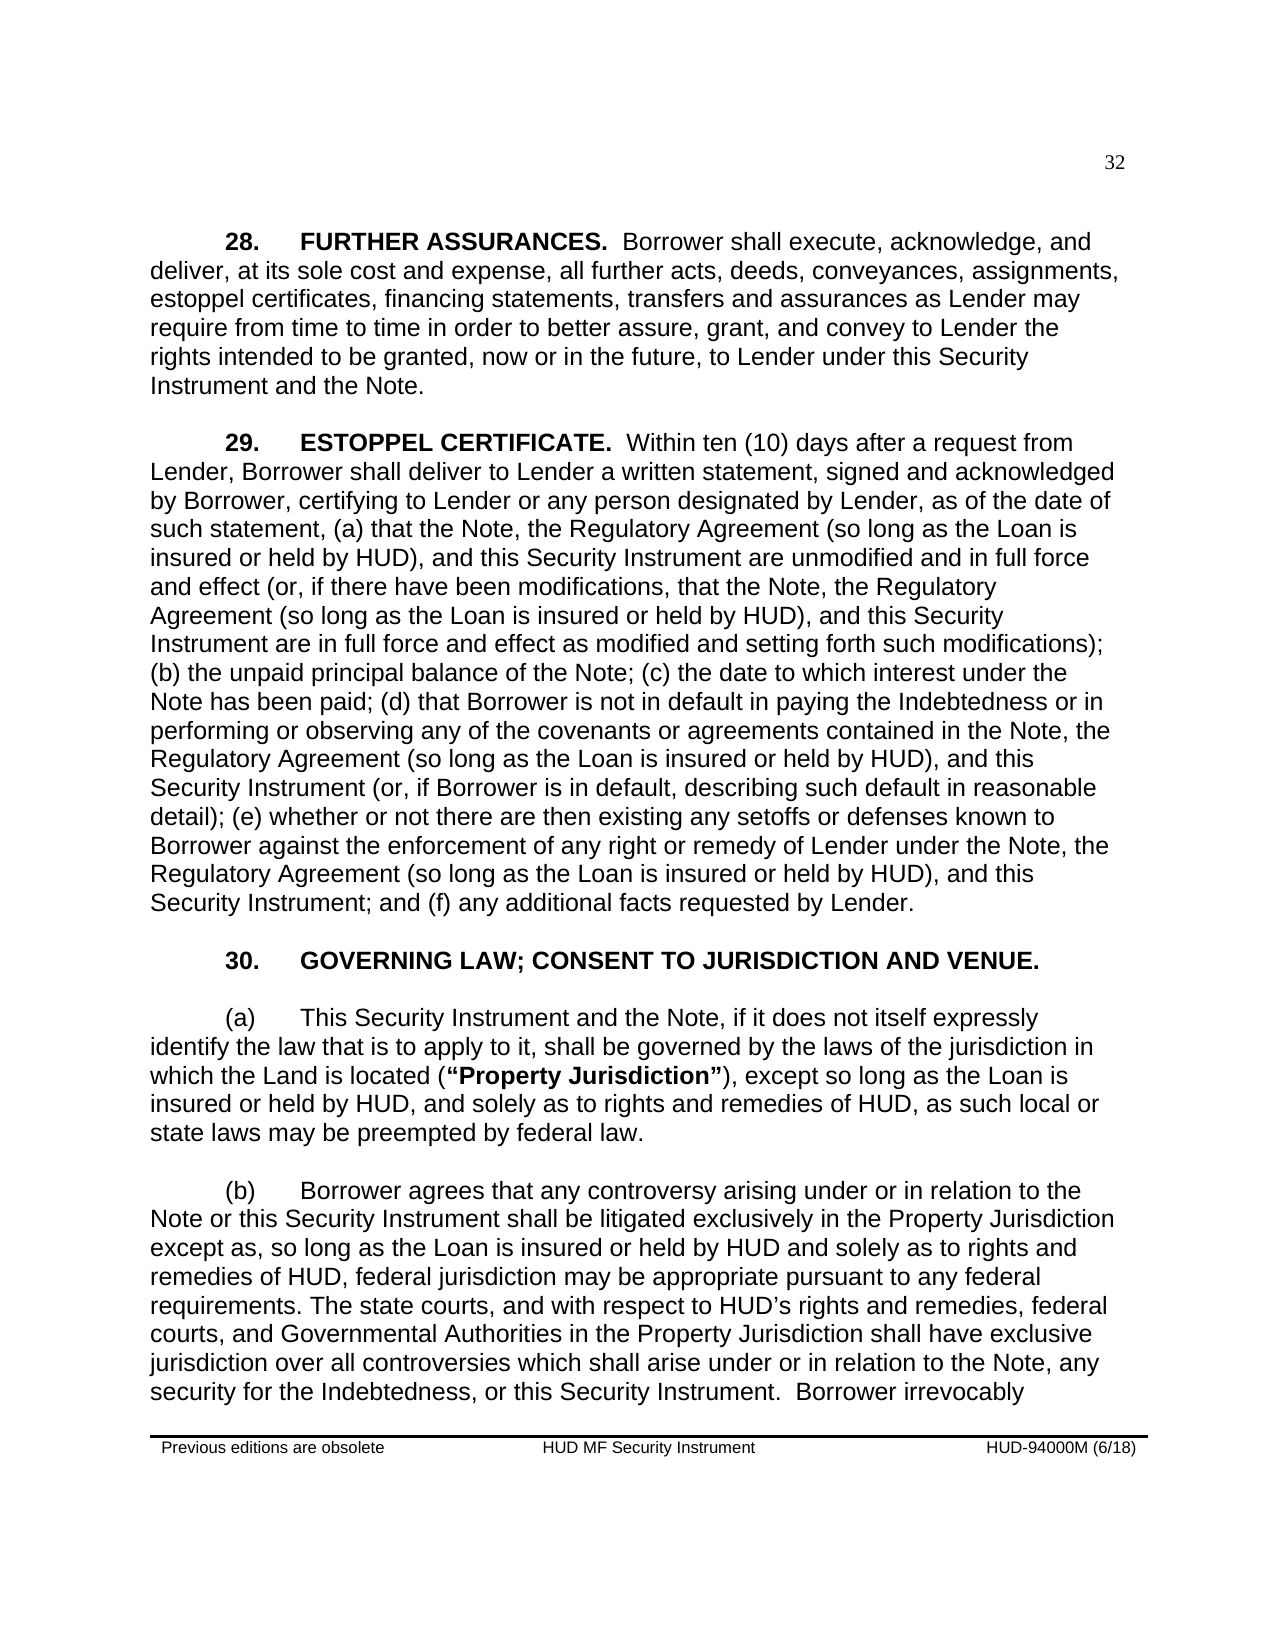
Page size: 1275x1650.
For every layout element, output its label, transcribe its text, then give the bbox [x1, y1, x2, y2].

text 29. ESTOPPEL CERTIFICATE. Within ten (10) days after a request from Lender, Borrower shall deliver to Lender a written statement, signed and acknowledged by Borrower, certifying to Lender or any person designated by Lender, as of the date of such statement, (a) that the Note, the Regulatory Agreement (so long as the Loan is insured or held by HUD), and this Security Instrument are unmodified and in full force and effect (or, if there have been modifications, that the Note, the Regulatory Agreement (so long as the Loan is insured or held by HUD), and this Security Instrument are in full force and effect as modified and setting forth such modifications); (b) the unpaid principal balance of the Note; (c) the date to which interest under the Note has been paid; (d) that Borrower is not in default in paying the Indebtedness or in performing or observing any of the covenants or agreements contained in the Note, the Regulatory Agreement (so long as the Loan is insured or held by HUD), and this Security Instrument (or, if Borrower is in default, describing such default in reasonable detail); (e) whether or not there are then existing any setoffs or defenses known to Borrower against the enforcement of any right or remedy of Lender under the Note, the Regulatory Agreement (so long as the Loan is insured or held by HUD), and this Security Instrument; and (f) any additional facts requested by Lender. [150, 428, 1125, 917]
text 28. FURTHER ASSURANCES. Borrower shall execute, acknowledge, and deliver, at its sole cost and expense, all further acts, deeds, conveyances, assignments, estoppel certificates, financing statements, transfers and assurances as Lender may require from time to time in order to better assure, grant, and convey to Lender the rights intended to be granted, now or in the future, to Lender under this Security Instrument and the Note. [150, 227, 1125, 399]
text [150, 1176, 1125, 1406]
text (a) This Security Instrument and the Note, if it does not itself expressly identify the law that is to apply to it, shall be governed by the laws of the jurisdiction in which the Land is located (“Property Jurisdiction”), except so long as the Loan is insured or held by HUD, and solely as to rights and remedies of HUD, as such local or state laws may be preempted by federal law. [150, 1003, 1125, 1147]
text 30. GOVERNING LAW; CONSENT TO JURISDICTION AND VENUE. [150, 946, 1125, 974]
